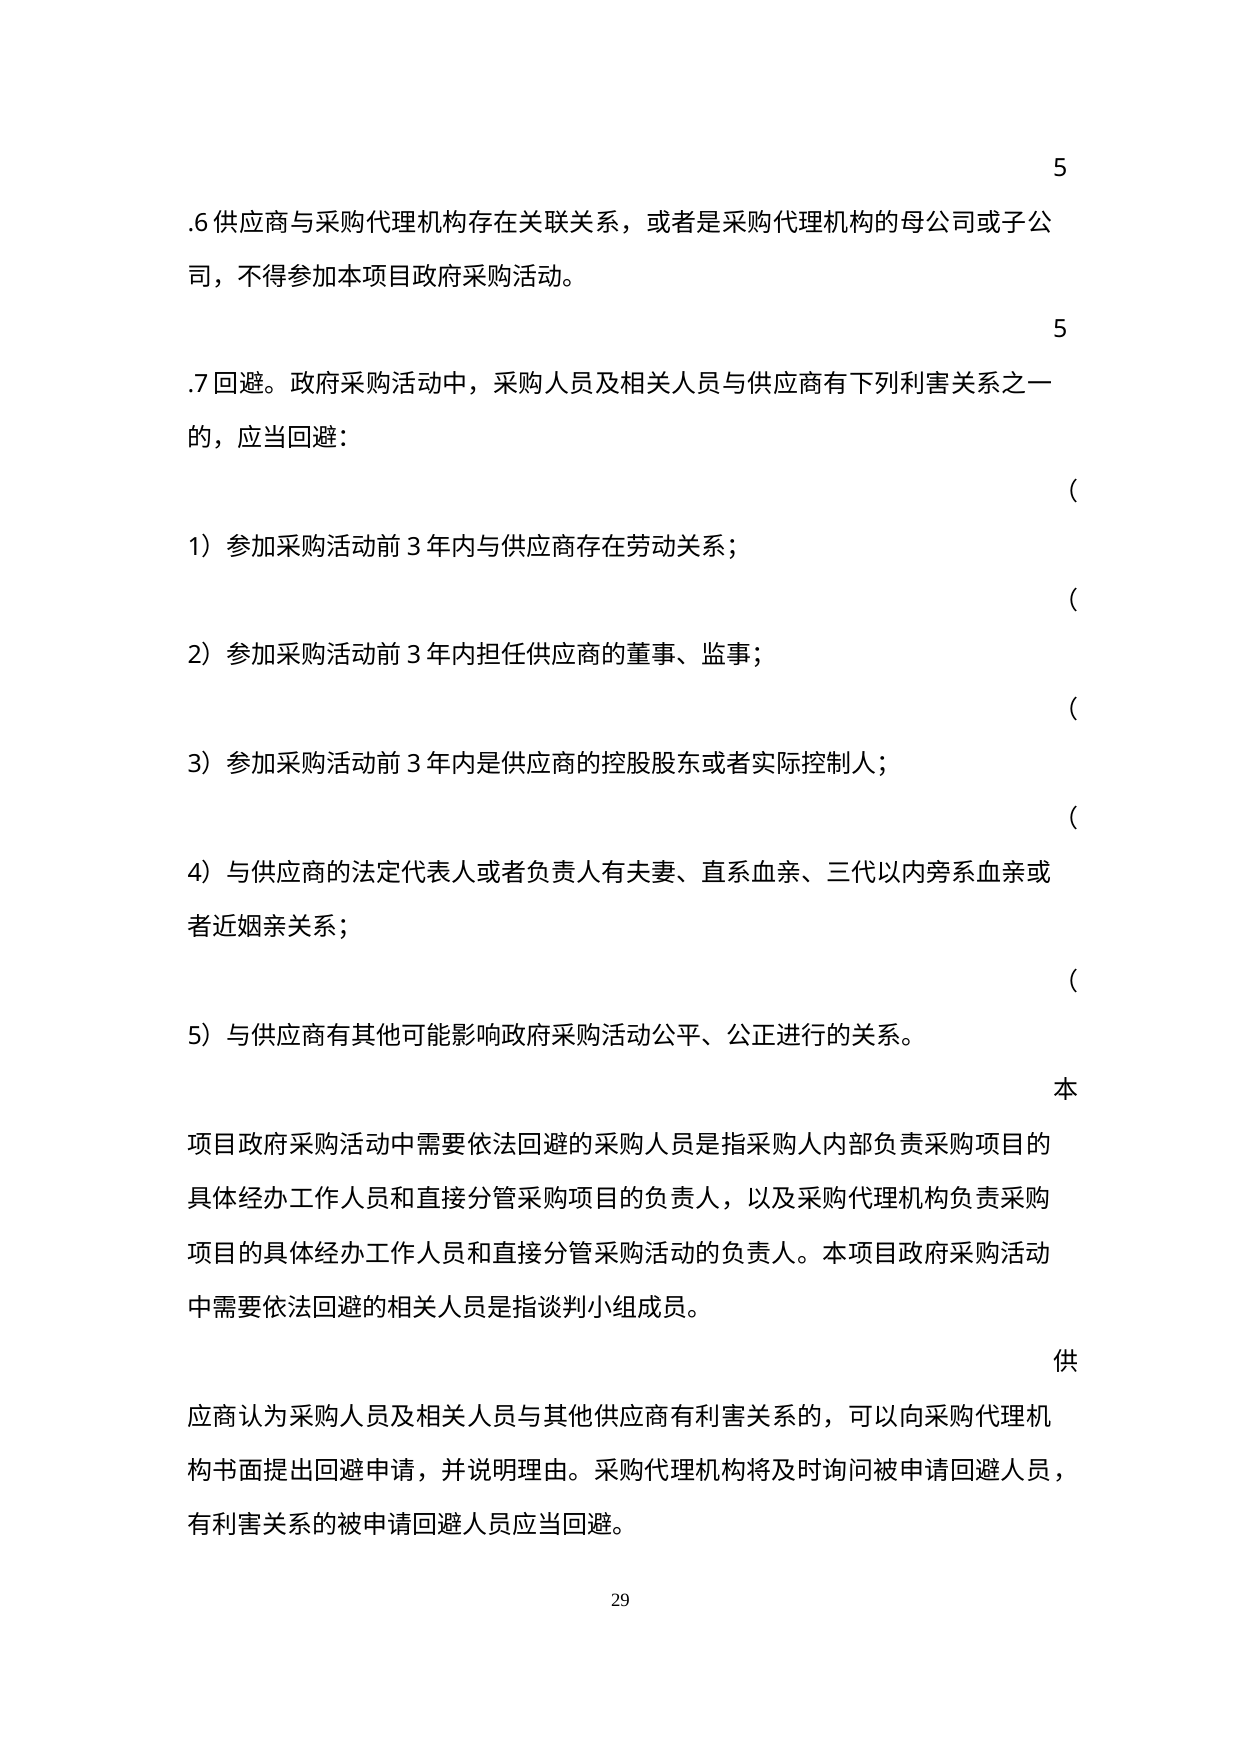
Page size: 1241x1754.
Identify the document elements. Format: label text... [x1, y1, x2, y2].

text （5）与供应商有其他可能影响政府采购活动公平、公正进行的关系。 [187, 961, 1053, 1052]
text （1）参加采购活动前3年内与供应商存在劳动关系； [187, 472, 1053, 562]
text （3）参加采购活动前3年内是供应商的控股股东或者实际控制人； [187, 689, 1053, 780]
text 5.7回避。政府采购活动中，采购人员及相关人员与供应商有下列利害关系之一的，应当回避： [187, 311, 1053, 454]
text 本项目政府采购活动中需要依法回避的采购人员是指采购人内部负责采购项目的具体经办工作人员和直接分管采购项目的负责人，以及采购代理机构负责采购项目的具体经办工作人员和直接分管采购活动的负责人。本项目政府采购活动中需要依法回避的相关人员是指谈判小组成员。 [187, 1070, 1053, 1324]
text 5.6供应商与采购代理机构存在关联关系，或者是采购代理机构的母公司或子公司，不得参加本项目政府采购活动。 [187, 150, 1053, 293]
text （2）参加采购活动前3年内担任供应商的董事、监事； [187, 581, 1053, 671]
text （4）与供应商的法定代表人或者负责人有夫妻、直系血亲、三代以内旁系血亲或者近姻亲关系； [187, 798, 1053, 943]
text 供应商认为采购人员及相关人员与其他供应商有利害关系的，可以向采购代理机构书面提出回避申请，并说明理由。采购代理机构将及时询问被申请回避人员，有利害关系的被申请回避人员应当回避。 [187, 1342, 1053, 1541]
